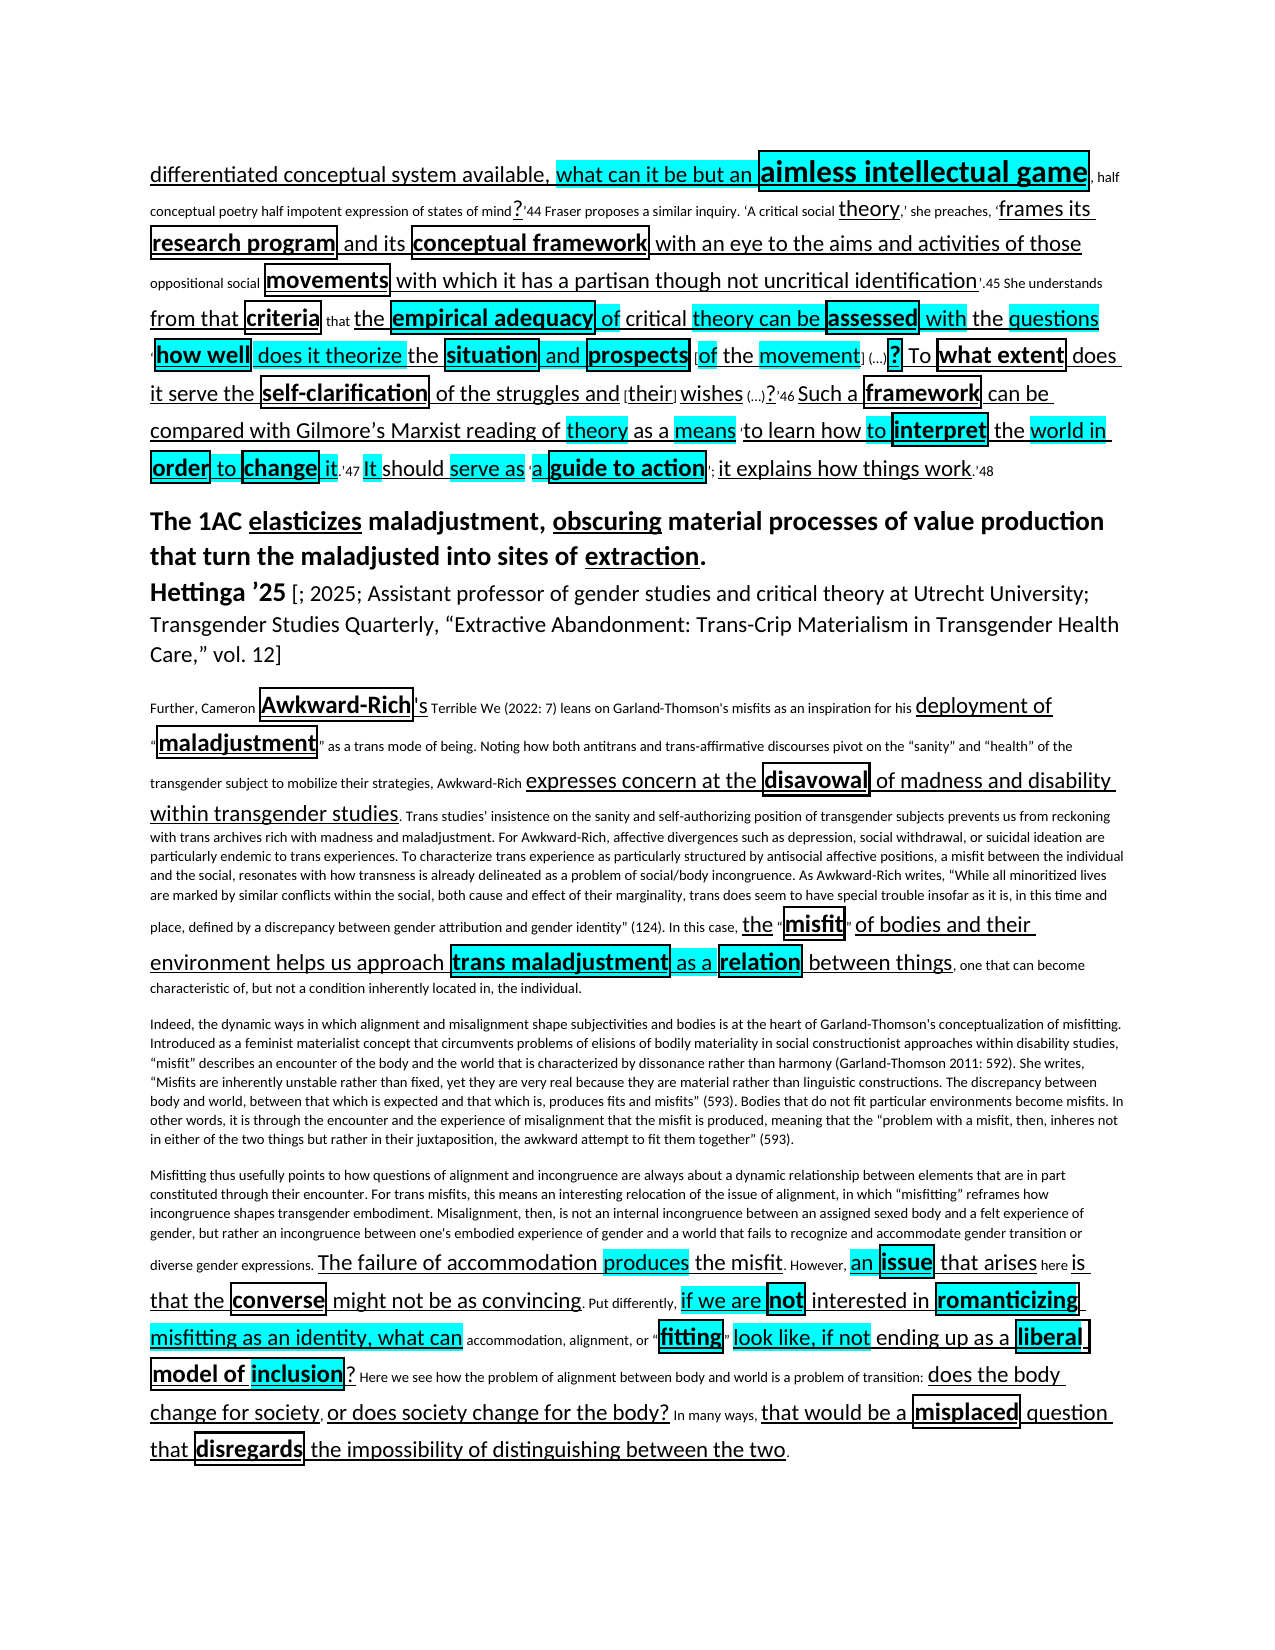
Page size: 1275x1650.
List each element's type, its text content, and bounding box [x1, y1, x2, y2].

subtitle The 1AC elasticizes maladjustment, obscuring material processes of value production that turn the maladjusted into sites of extraction. [150, 504, 1125, 572]
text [150, 150, 1125, 484]
text Misfitting thus usefully points to how questions of alignment and incongruence are always about a dynamic relationship between elements that are in part constituted through their encounter. For trans misfits, this means an interesting relocation of the issue of alignment, in which “misfitting” reframes how incongruence shapes transgender embodiment. Misalignment, then, is not an internal incongruence between an assigned sexed body and a felt experience of gender, but rather an incongruence between one's embodied experience of gender and a world that fails to recognize and accommodate gender transition or diverse gender expressions. The failure of accommodation produces the misfit. However, an issue that arises here is that the converse might not be as convincing. Put differently, if we are not interested in romanticizing misfitting as an identity, what can accommodation, alignment, or “fitting” look like, if not ending up as a liberal model of inclusion? Here we see how the problem of alignment between body and world is a problem of transition: does the body change for society, or does society change for the body? In many ways, that would be a misplaced question that disregards the impossibility of distinguishing between the two. [150, 1166, 1125, 1466]
text Further, Cameron Awkward-Rich's Terrible We (2022: 7) leans on Garland-Thomson's misfits as an inspiration for his deployment of “maladjustment” as a trans mode of being. Noting how both antitrans and trans-affirmative discourses pivot on the “sanity” and “health” of the transgender subject to mobilize their strategies, Awkward-Rich expresses concern at the disavowal of madness and disability within transgender studies. Trans studies’ insistence on the sanity and self-authorizing position of transgender subjects prevents us from reckoning with trans archives rich with madness and maladjustment. For Awkward-Rich, affective divergences such as depression, social withdrawal, or suicidal ideation are particularly endemic to trans experiences. To characterize trans experience as particularly structured by antisocial affective positions, a misfit between the individual and the social, resonates with how transness is already delineated as a problem of social/body incongruence. As Awkward-Rich writes, “While all minoritized lives are marked by similar conflicts within the social, both cause and effect of their marginality, trans does seem to have special trouble insofar as it is, in this time and place, defined by a discrepancy between gender attribution and gender identity” (124). In this case, the “misfit” of bodies and their environment helps us approach trans maladjustment as a relation between things, one that can become characteristic of, but not a condition inherently located in, the individual. [150, 687, 1125, 997]
text Indeed, the dynamic ways in which alignment and misalignment shape subjectivities and bodies is at the heart of Garland-Thomson's conceptualization of misfitting. Introduced as a feminist materialist concept that circumvents problems of elisions of bodily materiality in social constructionist approaches within disability studies, “misfit” describes an encounter of the body and the world that is characterized by dissonance rather than harmony (Garland-Thomson 2011: 592). She writes, “Misfits are inherently unstable rather than fixed, yet they are very real because they are material rather than linguistic constructions. The discrepancy between body and world, between that which is expected and that which is, produces fits and misfits” (593). Bodies that do not fit particular environments become misfits. In other words, it is through the encounter and the experience of misalignment that the misfit is produced, meaning that the “problem with a misfit, then, inheres not in either of the two things but rather in their juxtaposition, the awkward attempt to fit them together” (593). [150, 1016, 1125, 1148]
text Hettinga ’25 [; 2025; Assistant professor of gender studies and critical theory at Utrecht University; Transgender Studies Quarterly, “Extractive Abandonment: Trans-Crip Materialism in Transgender Health Care,” vol. 12] [150, 575, 1125, 668]
